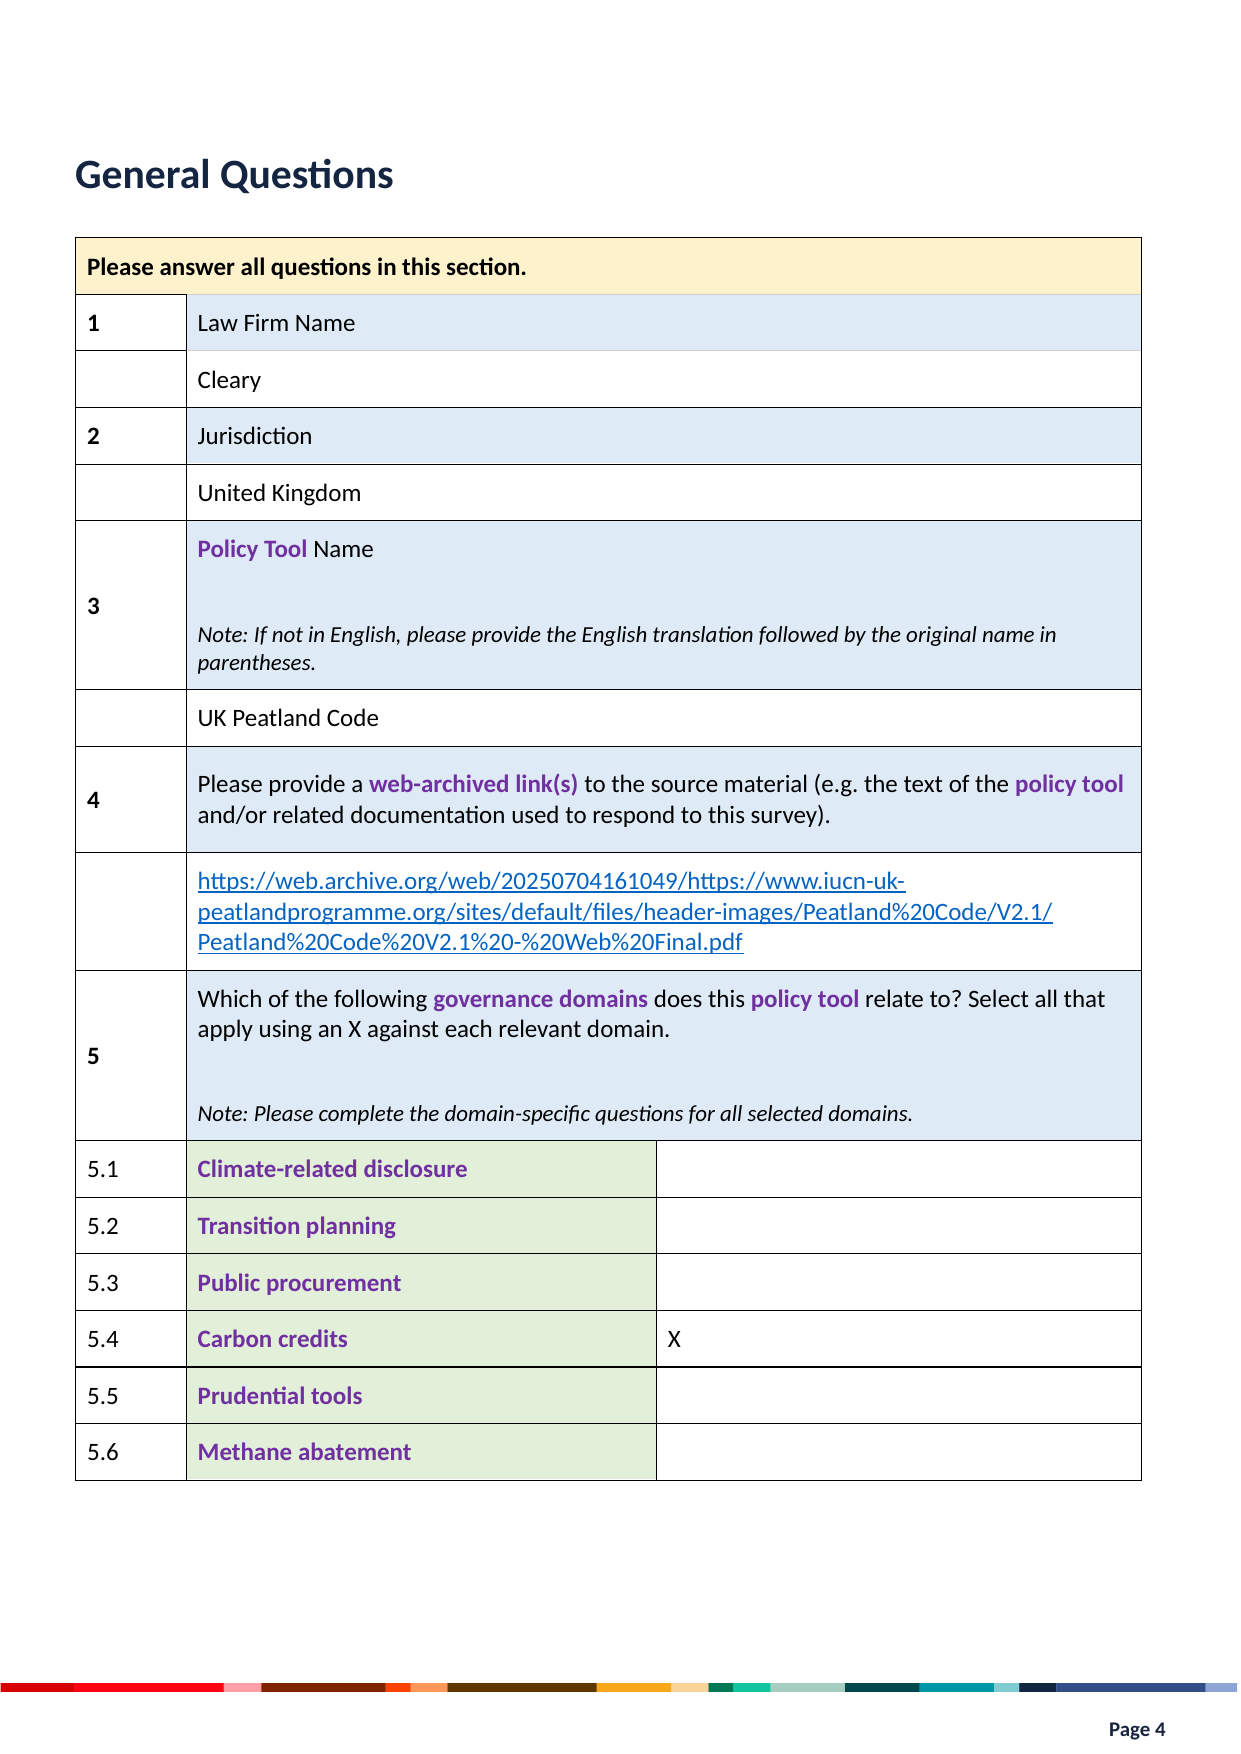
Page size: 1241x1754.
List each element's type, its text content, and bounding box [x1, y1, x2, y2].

table_cell [76, 690, 186, 746]
table_cell 3 [76, 521, 186, 689]
table_cell 1 [76, 295, 186, 350]
table_cell Please provide a web-archived link(s) to the source material (e.g. the text of the policy tool and/or related documentation used to respond to this survey). [187, 747, 1141, 852]
table_cell 5.3 [76, 1254, 186, 1310]
table_cell United Kingdom [187, 465, 1141, 520]
table_cell Law Firm Name [187, 295, 1141, 350]
table_cell 5.2 [76, 1198, 186, 1253]
table_cell Cleary [187, 351, 1141, 407]
table_cell 5.4 [76, 1311, 186, 1366]
table_cell [657, 1424, 1141, 1479]
table_cell [76, 465, 186, 520]
table_cell [657, 1141, 1141, 1197]
table_cell 5 [76, 971, 186, 1140]
table_cell 5.6 [76, 1424, 186, 1479]
table_cell [76, 853, 186, 969]
table_cell 5.5 [76, 1368, 186, 1423]
table_header Please answer all questions in this section. [76, 238, 1141, 294]
table_cell [76, 351, 186, 407]
table_cell Jurisdiction [187, 408, 1141, 463]
table_cell 4 [76, 747, 186, 852]
subtitle General Questions [75, 148, 1165, 199]
table_cell UK Peatland Code [187, 690, 1141, 746]
table_cell Transition planning [187, 1198, 656, 1253]
table_cell 5.1 [76, 1141, 186, 1197]
table_cell [657, 1198, 1141, 1253]
table_cell Climate-related disclosure [187, 1141, 656, 1197]
table_cell https://web.archive.org/web/20250704161049/https://www.iucn-uk-peatlandprogramme.org/sites/default/files/header-images/Peatland%20Code/V2.1/Peatland%20Code%20V2.1%20-%20Web%20Final.pdf [187, 853, 1141, 969]
table_cell [657, 1254, 1141, 1310]
table_cell Public procurement [187, 1254, 656, 1310]
table_cell Prudential tools [187, 1368, 656, 1423]
table_cell Carbon credits [187, 1311, 656, 1366]
table_cell Policy Tool Name Note: If not in English, please provide the English translation followed by the original name in parentheses. [187, 521, 1141, 689]
picture [0, 1683, 1236, 1692]
table_cell Methane abatement [187, 1424, 656, 1479]
table_cell [657, 1368, 1141, 1423]
table_cell 2 [76, 408, 186, 463]
table_cell Which of the following governance domains does this policy tool relate to? Select all that apply using an X against each relevant domain. Note: Please complete the domain-specific questions for all selected domains. [187, 971, 1141, 1140]
table_cell X [657, 1311, 1141, 1366]
